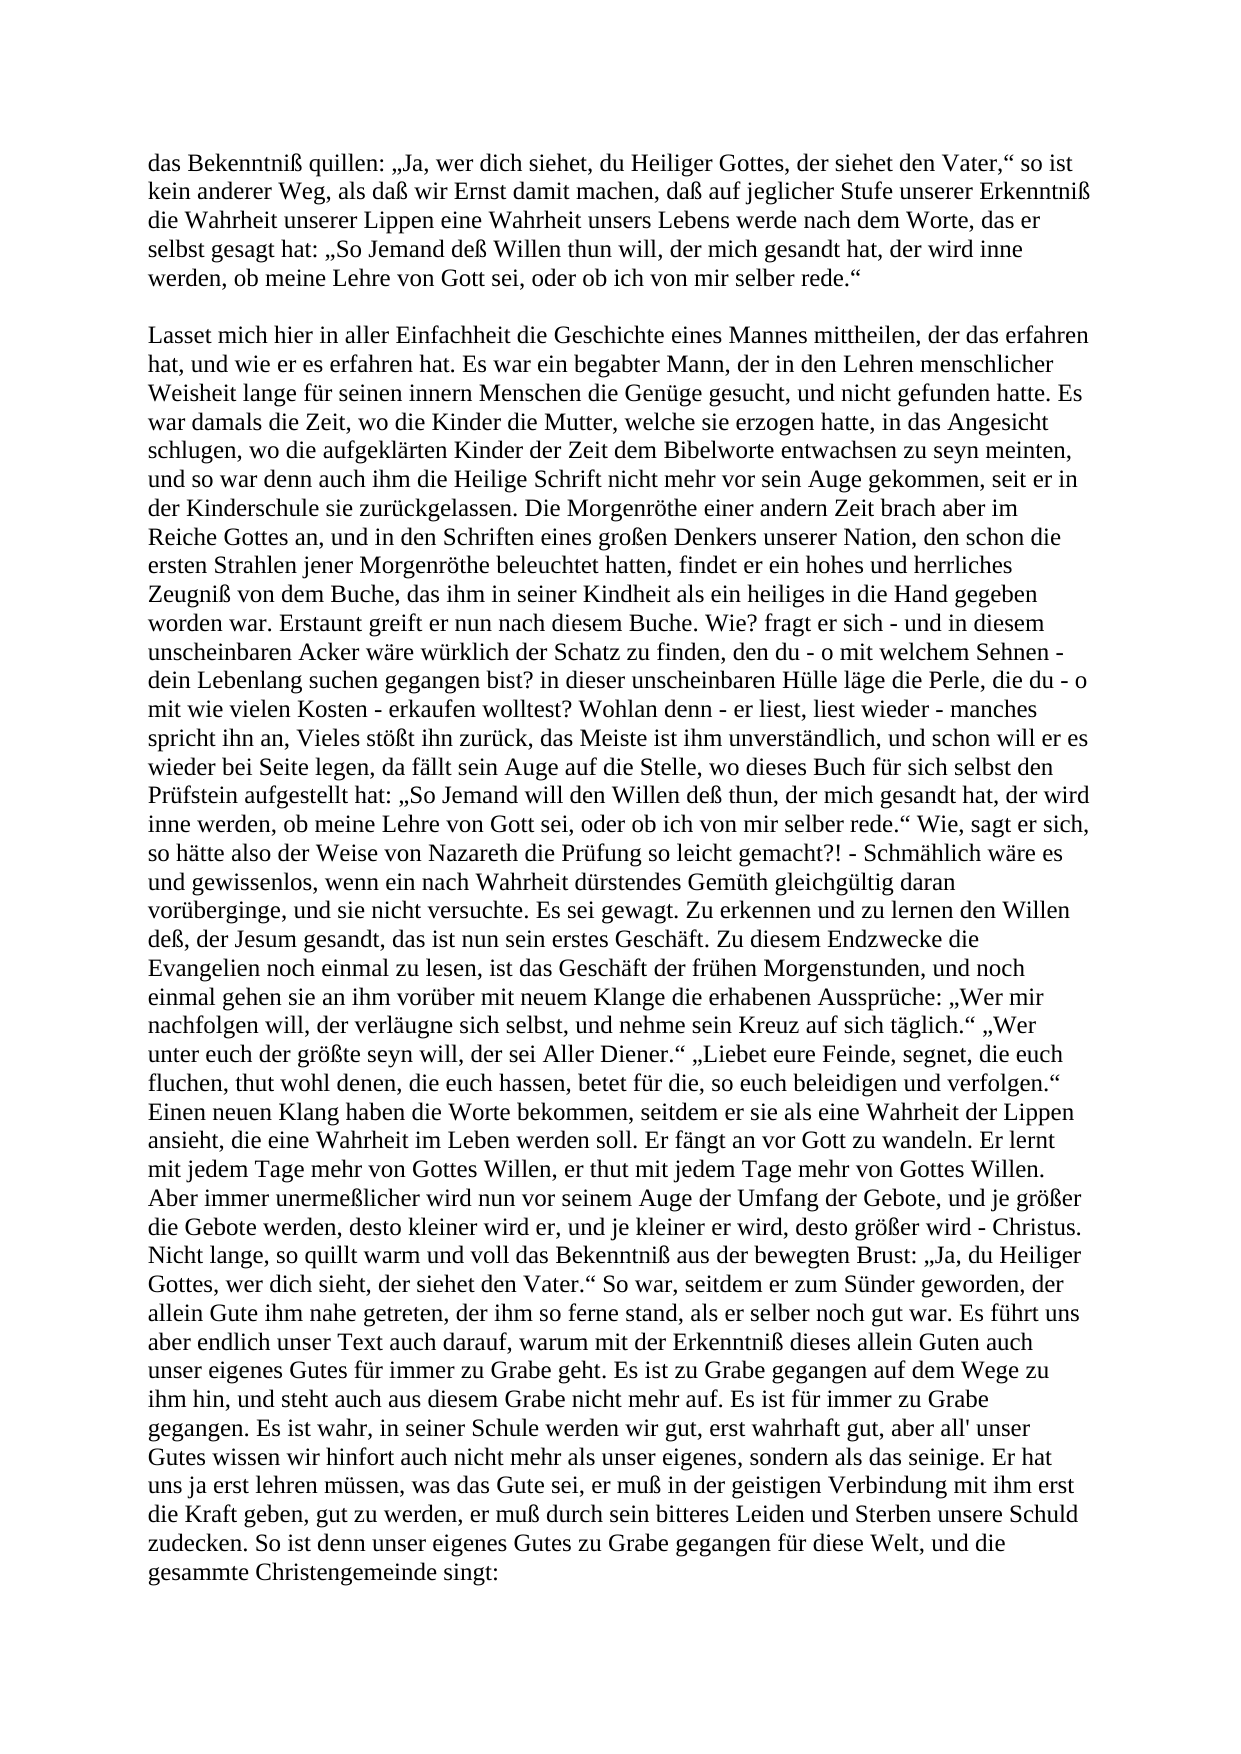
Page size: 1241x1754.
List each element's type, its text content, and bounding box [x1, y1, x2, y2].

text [148, 148, 1093, 291]
text Lasset mich hier in aller Einfachheit die Geschichte eines Mannes mittheilen, der das erfahren hat, und wie er es erfahren hat. Es war ein begabter Mann, der in den Lehren menschlicher Weisheit lange für seinen innern Menschen die Genüge gesucht, und nicht gefunden hatte. Es war damals die Zeit, wo die Kinder die Mutter, welche sie erzogen hatte, in das Angesicht schlugen, wo die aufgeklärten Kinder der Zeit dem Bibelworte entwachsen zu seyn meinten, und so war denn auch ihm die Heilige Schrift nicht mehr vor sein Auge gekommen, seit er in der Kinderschule sie zurückgelassen. Die Morgenröthe einer andern Zeit brach aber im Reiche Gottes an, und in den Schriften eines großen Denkers unserer Nation, den schon die ersten Strahlen jener Morgenröthe beleuchtet hatten, findet er ein hohes und herrliches Zeugniß von dem Buche, das ihm in seiner Kindheit als ein heiliges in die Hand gegeben worden war. Erstaunt greift er nun nach diesem Buche. Wie? fragt er sich - und in diesem unscheinbaren Acker wäre würklich der Schatz zu finden, den du - o mit welchem Sehnen - dein Lebenlang suchen gegangen bist? in dieser unscheinbaren Hülle läge die Perle, die du - o mit wie vielen Kosten - erkaufen wolltest? Wohlan denn - er liest, liest wieder - manches spricht ihn an, Vieles stößt ihn zurück, das Meiste ist ihm unverständlich, und schon will er es wieder bei Seite legen, da fällt sein Auge auf die Stelle, wo dieses Buch für sich selbst den Prüfstein aufgestellt hat: „So Jemand will den Willen deß thun, der mich gesandt hat, der wird inne werden, ob meine Lehre von Gott sei, oder ob ich von mir selber rede.“ Wie, sagt er sich, so hätte also der Weise von Nazareth die Prüfung so leicht gemacht?! - Schmählich wäre es und gewissenlos, wenn ein nach Wahrheit dürstendes Gemüth gleichgültig daran vorüberginge, und sie nicht versuchte. Es sei gewagt. Zu erkennen und zu lernen den Willen deß, der Jesum gesandt, das ist nun sein erstes Geschäft. Zu diesem Endzwecke die Evangelien noch einmal zu lesen, ist das Geschäft der frühen Morgenstunden, und noch einmal gehen sie an ihm vorüber mit neuem Klange die erhabenen Aussprüche: „Wer mir nachfolgen will, der verläugne sich selbst, und nehme sein Kreuz auf sich täglich.“ „Wer unter euch der größte seyn will, der sei Aller Diener.“ „Liebet eure Feinde, segnet, die euch fluchen, thut wohl denen, die euch hassen, betet für die, so euch beleidigen und verfolgen.“ Einen neuen Klang haben die Worte bekommen, seitdem er sie als eine Wahrheit der Lippen ansieht, die eine Wahrheit im Leben werden soll. Er fängt an vor Gott zu wandeln. Er lernt mit jedem Tage mehr von Gottes Willen, er thut mit jedem Tage mehr von Gottes Willen. Aber immer unermeßlicher wird nun vor seinem Auge der Umfang der Gebote, und je größer die Gebote werden, desto kleiner wird er, und je kleiner er wird, desto größer wird - Christus. Nicht lange, so quillt warm und voll das Bekenntniß aus der bewegten Brust: „Ja, du Heiliger Gottes, wer dich sieht, der siehet den Vater.“ So war, seitdem er zum Sünder geworden, der allein Gute ihm nahe getreten, der ihm so ferne stand, als er selber noch gut war. Es führt uns aber endlich unser Text auch darauf, warum mit der Erkenntniß dieses allein Guten auch unser eigenes Gutes für immer zu Grabe geht. Es ist zu Grabe gegangen auf dem Wege zu ihm hin, und steht auch aus diesem Grabe nicht mehr auf. Es ist für immer zu Grabe gegangen. Es ist wahr, in seiner Schule werden wir gut, erst wahrhaft gut, aber all' unser Gutes wissen wir hinfort auch nicht mehr als unser eigenes, sondern als das seinige. Er hat uns ja erst lehren müssen, was das Gute sei, er muß in der geistigen Verbindung mit ihm erst die Kraft geben, gut zu werden, er muß durch sein bitteres Leiden und Sterben unsere Schuld zudecken. So ist denn unser eigenes Gutes zu Grabe gegangen für diese Welt, und die gesammte Christengemeinde singt: [148, 321, 1093, 1586]
